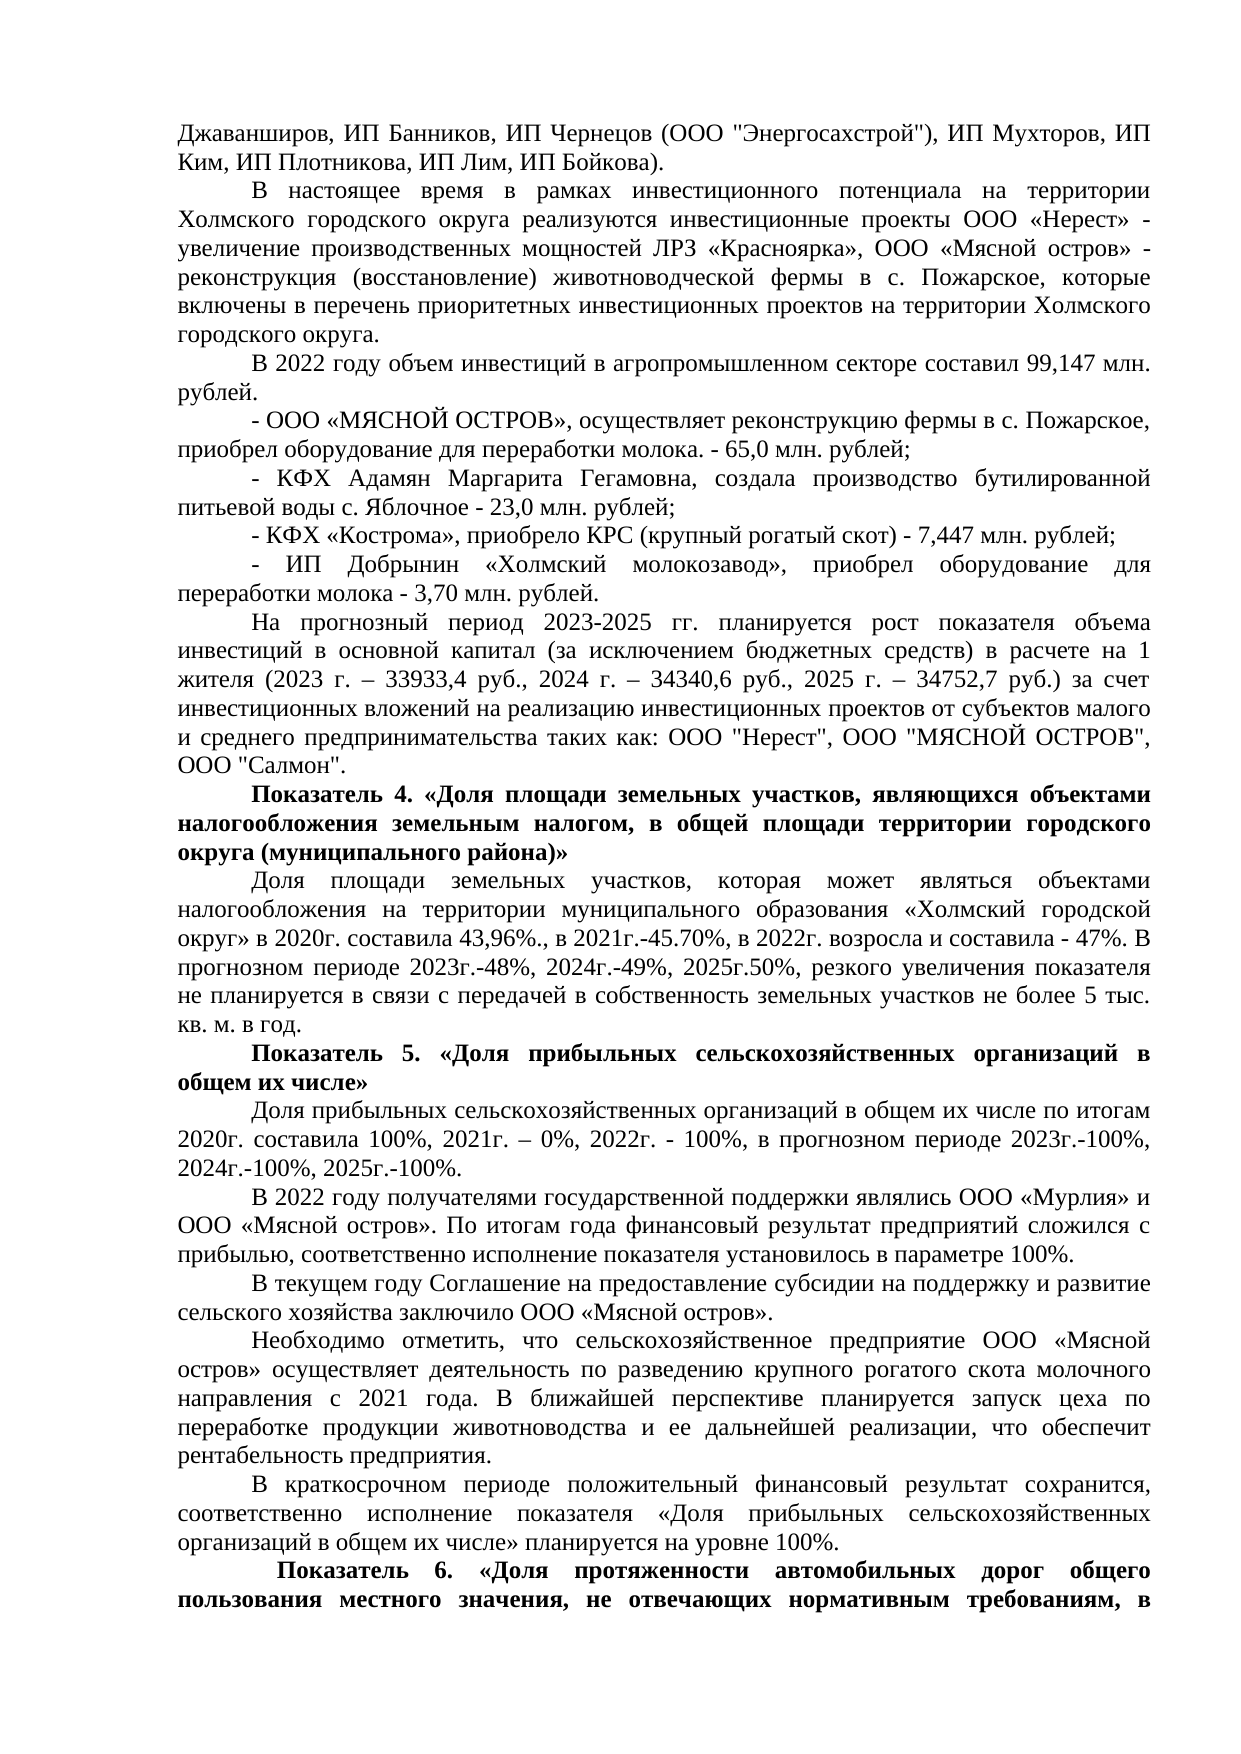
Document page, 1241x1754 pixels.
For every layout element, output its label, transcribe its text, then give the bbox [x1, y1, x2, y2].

text Доля прибыльных сельскохозяйственных организаций в общем их числе по итогам 2020г. составила 100%, 2021г. – 0%, 2022г. - 100%, в прогнозном периоде 2023г.-100%, 2024г.-100%, 2025г.-100%. [177, 1096, 1152, 1182]
text В 2022 году получателями государственной поддержки являлись ООО «Мурлия» и ООО «Мясной остров». По итогам года финансовый результат предприятий сложился с прибылью, соответственно исполнение показателя установилось в параметре 100%. [177, 1182, 1152, 1268]
text В краткосрочном периоде положительный финансовый результат сохранится, соответственно исполнение показателя «Доля прибыльных сельскохозяйственных организаций в общем их числе» планируется на уровне 100%. [177, 1469, 1152, 1556]
text Показатель 4. «Доля площади земельных участков, являющихся объектами налогообложения земельным налогом, в общей площади территории городского округа (муниципального района)» [177, 779, 1152, 866]
text На прогнозный период 2023-2025 гг. планируется рост показателя объема инвестиций в основной капитал (за исключением бюджетных средств) в расчете на 1 жителя (2023 г. – 33933,4 руб., 2024 г. – 34340,6 руб., 2025 г. – 34752,7 руб.) за счет инвестиционных вложений на реализацию инвестиционных проектов от субъектов малого и среднего предпринимательства таких как: ООО "Нерест", ООО "МЯСНОЙ ОСТРОВ", ООО "Салмон". [177, 607, 1152, 779]
text - ООО «МЯСНОЙ ОСТРОВ», осуществляет реконструкцию фермы в с. Пожарское, приобрел оборудование для переработки молока. - 65,0 млн. рублей; [177, 406, 1152, 463]
text - ИП Добрынин «Холмский молокозавод», приобрел оборудование для переработки молока - 3,70 млн. рублей. [177, 549, 1152, 607]
text Показатель 5. «Доля прибыльных сельскохозяйственных организаций в общем их числе» [177, 1038, 1152, 1096]
text В 2022 году объем инвестиций в агропромышленном секторе составил 99,147 млн. рублей. [177, 348, 1152, 406]
text Необходимо отметить, что сельскохозяйственное предприятие ООО «Мясной остров» осуществляет деятельность по разведению крупного рогатого скота молочного направления с 2021 года. В ближайшей перспективе планируется запуск цеха по переработке продукции животноводства и ее дальнейшей реализации, что обеспечит рентабельность предприятия. [177, 1326, 1152, 1469]
text В текущем году Соглашение на предоставление субсидии на поддержку и развитие сельского хозяйства заключило ООО «Мясной остров». [177, 1268, 1152, 1326]
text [177, 118, 1152, 176]
text В настоящее время в рамках инвестиционного потенциала на территории Холмского городского округа реализуются инвестиционные проекты ООО «Нерест» - увеличение производственных мощностей ЛРЗ «Красноярка», ООО «Мясной остров» - реконструкция (восстановление) животноводческой фермы в с. Пожарское, которые включены в перечень приоритетных инвестиционных проектов на территории Холмского городского округа. [177, 176, 1152, 348]
text - КФХ «Кострома», приобрело КРС (крупный рогатый скот) - 7,447 млн. рублей; [177, 521, 1152, 549]
text - КФХ Адамян Маргарита Гегамовна, создала производство бутилированной питьевой воды с. Яблочное - 23,0 млн. рублей; [177, 463, 1152, 521]
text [177, 1556, 1152, 1613]
text Доля площади земельных участков, которая может являться объектами налогообложения на территории муниципального образования «Холмский городской округ» в 2020г. составила 43,96%., в 2021г.-45.70%, в 2022г. возросла и составила - 47%. В прогнозном периоде 2023г.-48%, 2024г.-49%, 2025г.50%, резкого увеличения показателя не планируется в связи с передачей в собственность земельных участков не более 5 тыс. кв. м. в год. [177, 866, 1152, 1038]
